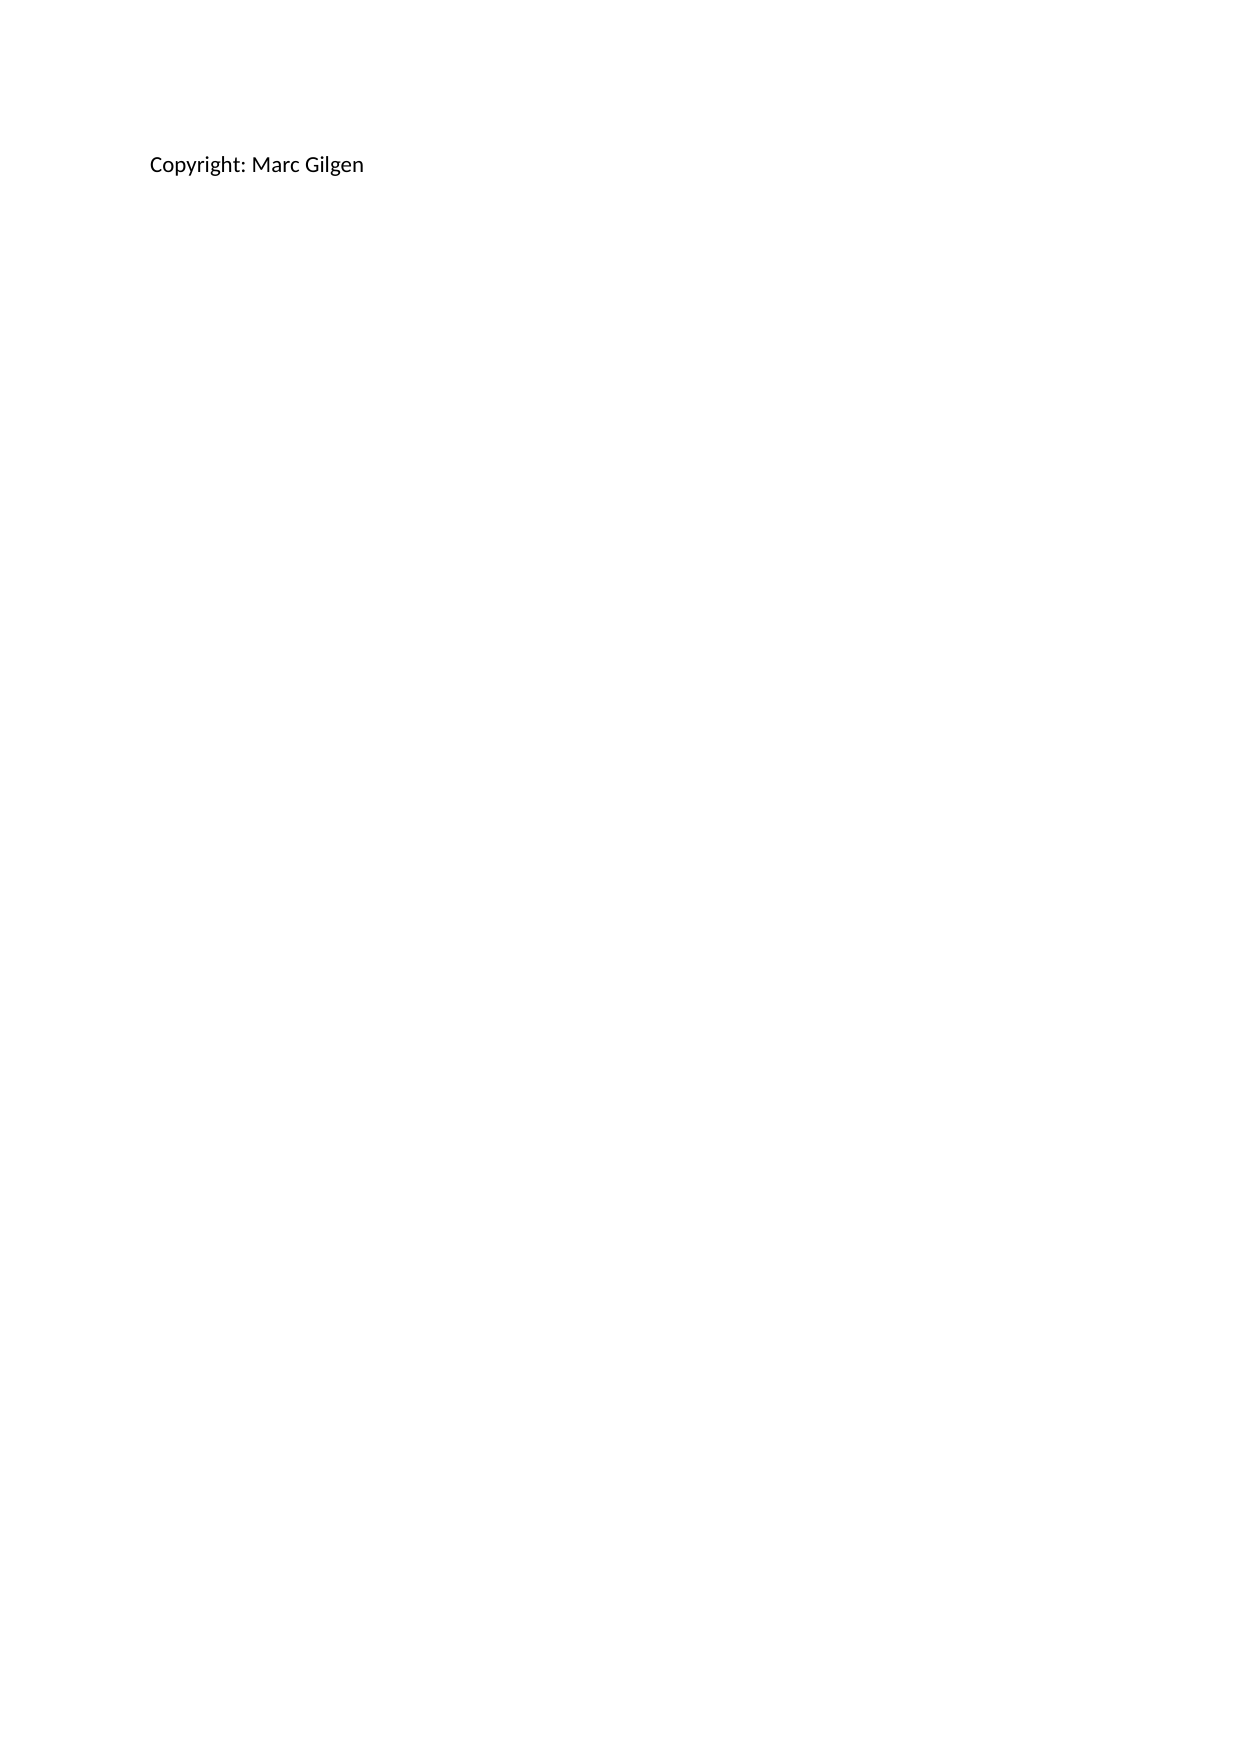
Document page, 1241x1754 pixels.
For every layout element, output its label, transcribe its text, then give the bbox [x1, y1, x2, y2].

text Copyright: Marc Gilgen [150, 150, 1090, 178]
